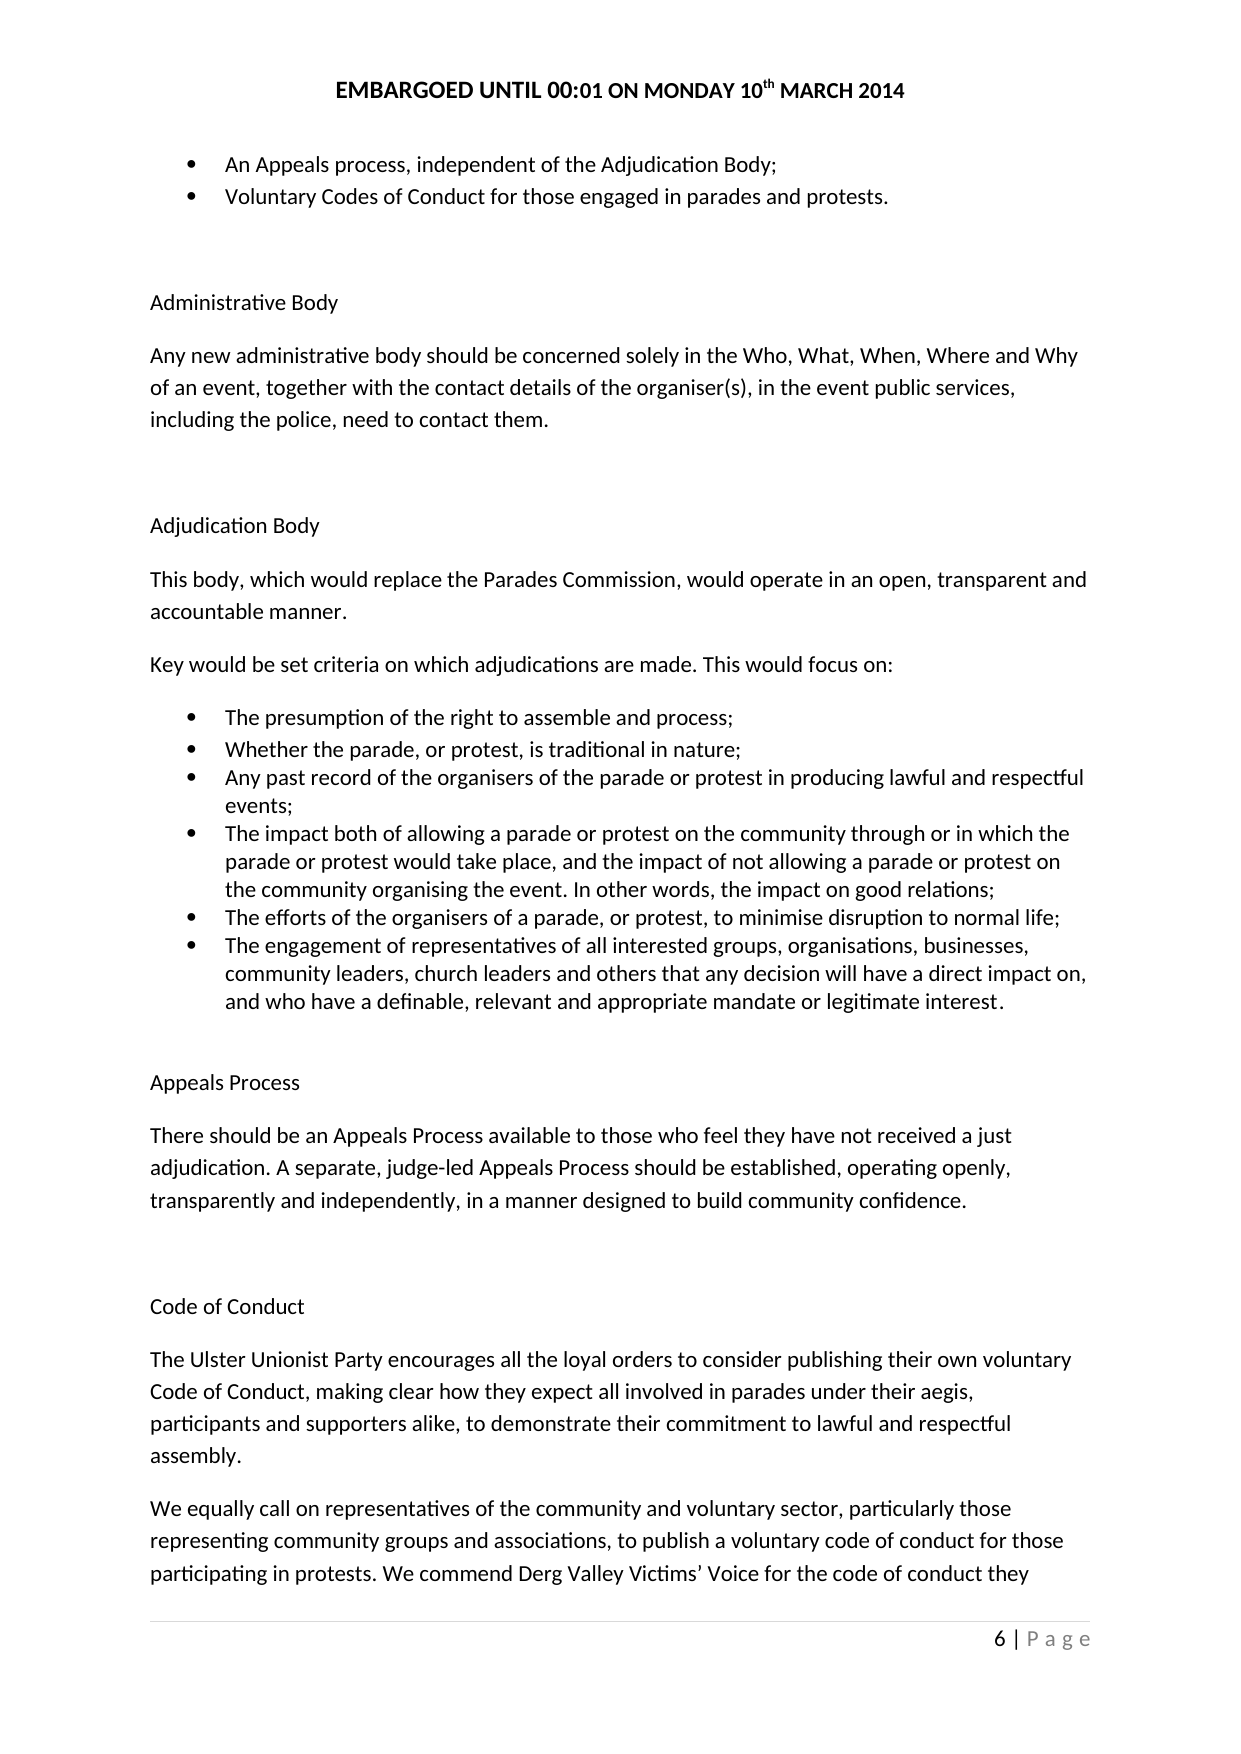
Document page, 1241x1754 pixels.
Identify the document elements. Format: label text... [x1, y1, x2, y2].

list The presumption of the right to assemble and process; [187, 703, 1090, 731]
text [150, 1494, 1090, 1587]
text This body, which would replace the Parades Commission, would operate in an open, transparent and accountable manner. [150, 565, 1090, 625]
text Code of Conduct [150, 1292, 1090, 1320]
text Appeals Process [150, 1068, 1090, 1096]
text Key would be set criteria on which adjudications are made. This would focus on: [150, 650, 1090, 678]
text Any new administrative body should be concerned solely in the Who, What, When, Where and Why of an event, together with the contact details of the organiser(s), in the event public services, including the police, need to contact them. [150, 341, 1090, 434]
text The Ulster Unionist Party encourages all the loyal orders to consider publishing their own voluntary Code of Conduct, making clear how they expect all involved in parades under their aegis, participants and supporters alike, to demonstrate their commitment to lawful and respectful assembly. [150, 1345, 1090, 1469]
text There should be an Appeals Process available to those who feel they have not received a just adjudication. A separate, judge-led Appeals Process should be established, operating openly, transparently and independently, in a manner designed to build community confidence. [150, 1121, 1090, 1214]
list Voluntary Codes of Conduct for those engaged in parades and protests. [187, 182, 1090, 210]
list An Appeals process, independent of the Adjudication Body; [187, 150, 1090, 178]
list The impact both of allowing a parade or protest on the community through or in which the parade or protest would take place, and the impact of not allowing a parade or protest on the community organising the event. In other words, the impact on good relations; [187, 819, 1090, 903]
list Any past record of the organisers of the parade or protest in producing lawful and respectful events; [187, 763, 1090, 819]
list Whether the parade, or protest, is traditional in nature; [187, 735, 1090, 763]
list The engagement of representatives of all interested groups, organisations, businesses, community leaders, church leaders and others that any decision will have a direct impact on, and who have a definable, relevant and appropriate mandate or legitimate interest. [187, 931, 1090, 1015]
text Administrative Body [150, 288, 1090, 316]
list The efforts of the organisers of a parade, or protest, to minimise disruption to normal life; [187, 903, 1090, 931]
text Adjudication Body [150, 512, 1090, 540]
